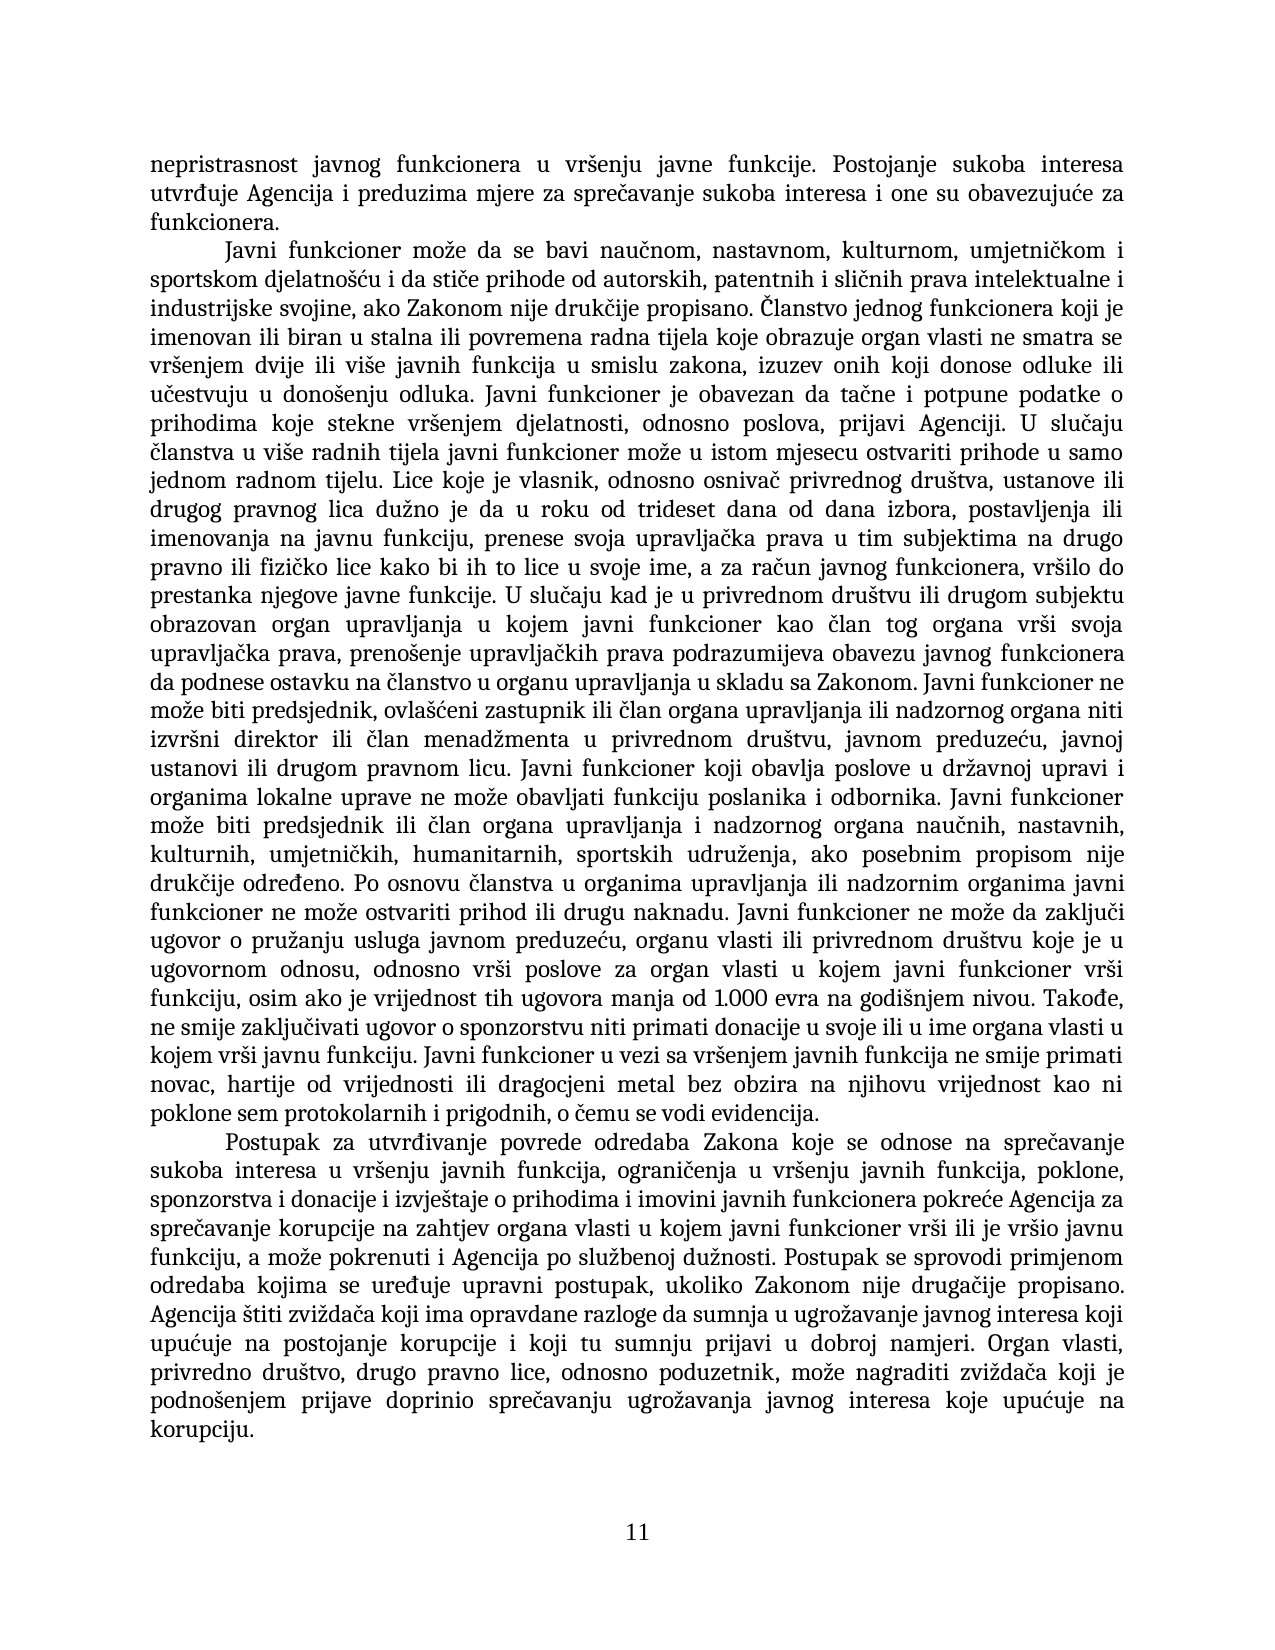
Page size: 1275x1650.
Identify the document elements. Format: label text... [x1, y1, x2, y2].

text Javni funkcioner može da se bavi naučnom, nastavnom, kulturnom, umjetničkom i sportskom djelatnošću i da stiče prihode od autorskih, patentnih i sličnih prava intelektualne i industrijske svojine, ako Zakonom nije drukčije propisano. Članstvo jednog funkcionera koji je imenovan ili biran u stalna ili povremena radna tijela koje obrazuje organ vlasti ne smatra se vršenjem dvije ili više javnih funkcija u smislu zakona, izuzev onih koji donose odluke ili učestvuju u donošenju odluka. Javni funkcioner je obavezan da tačne i potpune podatke o prihodima koje stekne vršenjem djelatnosti, odnosno poslova, prijavi Agenciji. U slučaju članstva u više radnih tijela javni funkcioner može u istom mjesecu ostvariti prihode u samo jednom radnom tijelu. Lice koje je vlasnik, odnosno osnivač privrednog društva, ustanove ili drugog pravnog lica dužno je da u roku od trideset dana od dana izbora, postavljenja ili imenovanja na javnu funkciju, prenese svoja upravljačka prava u tim subjektima na drugo pravno ili fizičko lice kako bi ih to lice u svoje ime, a za račun javnog funkcionera, vršilo do prestanka njegove javne funkcije. U slučaju kad je u privrednom društvu ili drugom subjektu obrazovan organ upravljanja u kojem javni funkcioner kao član tog organa vrši svoja upravljačka prava, prenošenje upravljačkih prava podrazumijeva obavezu javnog funkcionera da podnese ostavku na članstvo u organu upravljanja u skladu sa Zakonom. Javni funkcioner ne može biti predsjednik, ovlašćeni zastupnik ili član organa upravljanja ili nadzornog organa niti izvršni direktor ili član menadžmenta u privrednom društvu, javnom preduzeću, javnoj ustanovi ili drugom pravnom licu. Javni funkcioner koji obavlja poslove u državnoj upravi i organima lokalne uprave ne može obavljati funkciju poslanika i odbornika. Javni funkcioner može biti predsjednik ili član organa upravljanja i nadzornog organa naučnih, nastavnih, kulturnih, umjetničkih, humanitarnih, sportskih udruženja, ako posebnim propisom nije drukčije određeno. Po osnovu članstva u organima upravljanja ili nadzornim organima javni funkcioner ne može ostvariti prihod ili drugu naknadu. Javni funkcioner ne može da zaključi ugovor o pružanju usluga javnom preduzeću, organu vlasti ili privrednom društvu koje je u ugovornom odnosu, odnosno vrši poslove za organ vlasti u kojem javni funkcioner vrši funkciju, osim ako je vrijednost tih ugovora manja od 1.000 evra na godišnjem nivou. Takođe, ne smije zaključivati ugovor o sponzorstvu niti primati donacije u svoje ili u ime organa vlasti u kojem vrši javnu funkciju. Javni funkcioner u vezi sa vršenjem javnih funkcija ne smije primati novac, hartije od vrijednosti ili dragocjeni metal bez obzira na njihovu vrijednost kao ni poklone sem protokolarnih i prigodnih, o čemu se vodi evidencija. [150, 236, 1125, 1127]
text Postupak za utvrđivanje povrede odredaba Zakona koje se odnose na sprečavanje sukoba interesa u vršenju javnih funkcija, ograničenja u vršenju javnih funkcija, poklone, sponzorstva i donacije i izvještaje o prihodima i imovini javnih funkcionera pokreće Agencija za sprečavanje korupcije na zahtjev organa vlasti u kojem javni funkcioner vrši ili je vršio javnu funkciju, a može pokrenuti i Agencija po službenoj dužnosti. Postupak se sprovodi primjenom odredaba kojima se uređuje upravni postupak, ukoliko Zakonom nije drugačije propisano. Agencija štiti zviždača koji ima opravdane razloge da sumnja u ugrožavanje javnog interesa koji upućuje na postojanje korupcije i koji tu sumnju prijavi u dobroj namjeri. Organ vlasti, privredno društvo, drugo pravno lice, odnosno poduzetnik, može nagraditi zviždača koji je podnošenjem prijave doprinio sprečavanju ugrožavanja javnog interesa koje upućuje na korupciju. [150, 1127, 1125, 1444]
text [150, 150, 1125, 236]
